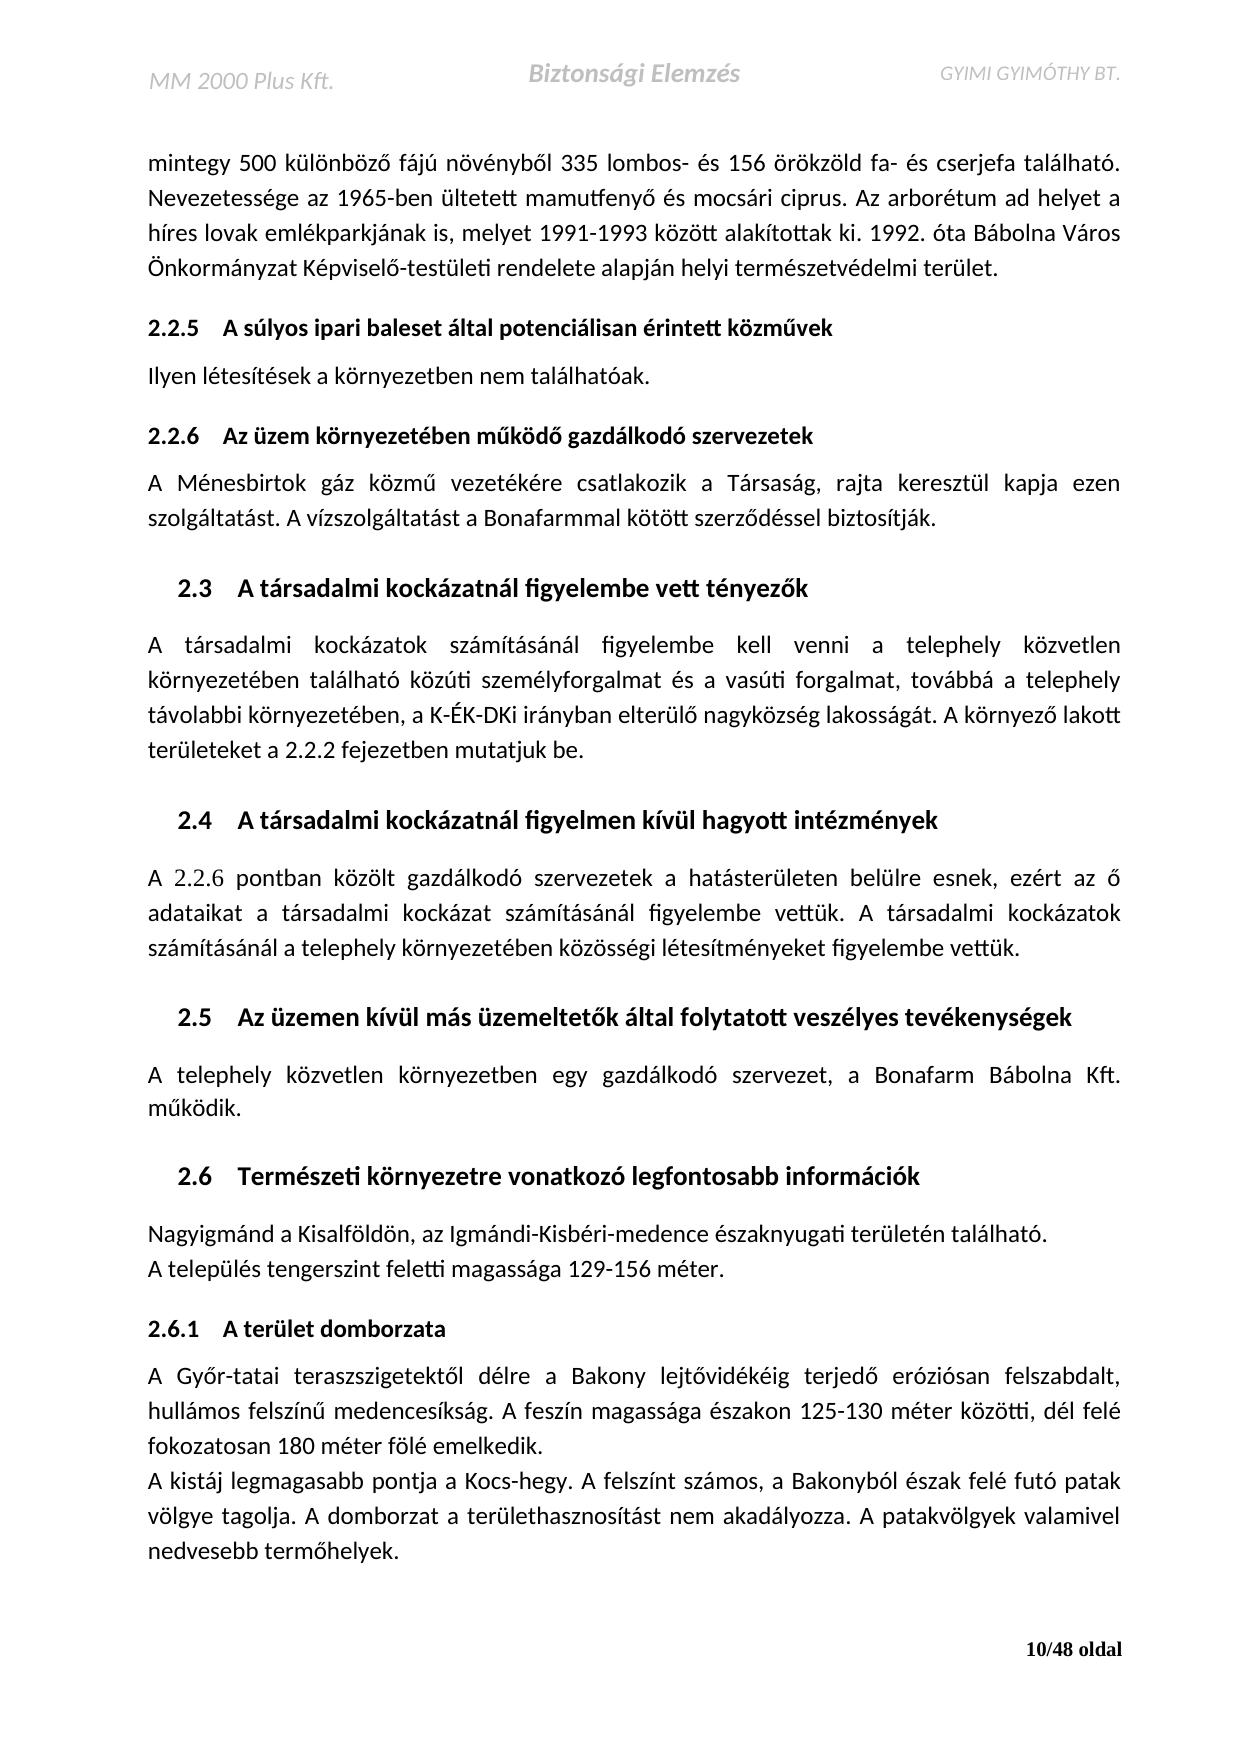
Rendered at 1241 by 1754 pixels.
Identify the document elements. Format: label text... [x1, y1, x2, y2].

text A Győr-tatai teraszszigetektől délre a Bakony lejtővidékéig terjedő eróziósan felszabdalt, hullámos felszínű medencesíkság. A feszín magassága északon 125-130 méter közötti, dél felé fokozatosan 180 méter fölé emelkedik. [148, 1361, 1122, 1461]
text A kistáj legmagasabb pontja a Kocs-hegy. A felszínt számos, a Bakonyból észak felé futó patak völgye tagolja. A domborzat a területhasznosítást nem akadályozza. A patakvölgyek valamivel nedvesebb termőhelyek. [148, 1466, 1122, 1566]
text A telephely közvetlen környezetben egy gazdálkodó szervezet, a Bonafarm Bábolna Kft. működik. [148, 1059, 1122, 1123]
text A Ménesbirtok gáz közmű vezetékére csatlakozik a Társaság, rajta keresztül kapja ezen szolgáltatást. A vízszolgáltatást a Bonafarmmal kötött szerződéssel biztosítják. [148, 468, 1122, 533]
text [148, 148, 1122, 283]
subtitle Az üzem környezetében működő gazdálkodó szervezetek [148, 420, 1122, 451]
text Nagyigmánd a Kisalföldön, az Igmándi-Kisbéri-medence északnyugati területén található. [148, 1218, 1122, 1248]
subtitle A súlyos ipari baleset által potenciálisan érintett közművek [148, 313, 1122, 343]
text A társadalmi kockázatok számításánál figyelembe kell venni a telephely közvetlen környezetében található közúti személyforgalmat és a vasúti forgalmat, továbbá a telephely távolabbi környezetében, a K-ÉK-DKi irányban elterülő nagyközség lakosságát. A környező lakott területeket a 2.2.2 fejezetben mutatjuk be. [148, 630, 1122, 765]
subtitle A társadalmi kockázatnál figyelembe vett tényezők [177, 571, 1122, 604]
subtitle Természeti környezetre vonatkozó legfontosabb információk [177, 1159, 1122, 1192]
text A település tengerszint feletti magassága 129-156 méter. [148, 1253, 1122, 1283]
text Ilyen létesítések a környezetben nem találhatóak. [148, 360, 1122, 391]
text A 2.2.6 pontban közölt gazdálkodó szervezetek a hatásterületen belülre esnek, ezért az ő adataikat a társadalmi kockázat számításánál figyelembe vettük. A társadalmi kockázatok számításánál a telephely környezetében közösségi létesítményeket figyelembe vettük. [148, 862, 1122, 962]
subtitle A társadalmi kockázatnál figyelmen kívül hagyott intézmények [177, 803, 1122, 836]
subtitle A terület domborzata [148, 1313, 1122, 1343]
subtitle Az üzemen kívül más üzemeltetők által folytatott veszélyes tevékenységek [177, 1000, 1122, 1033]
